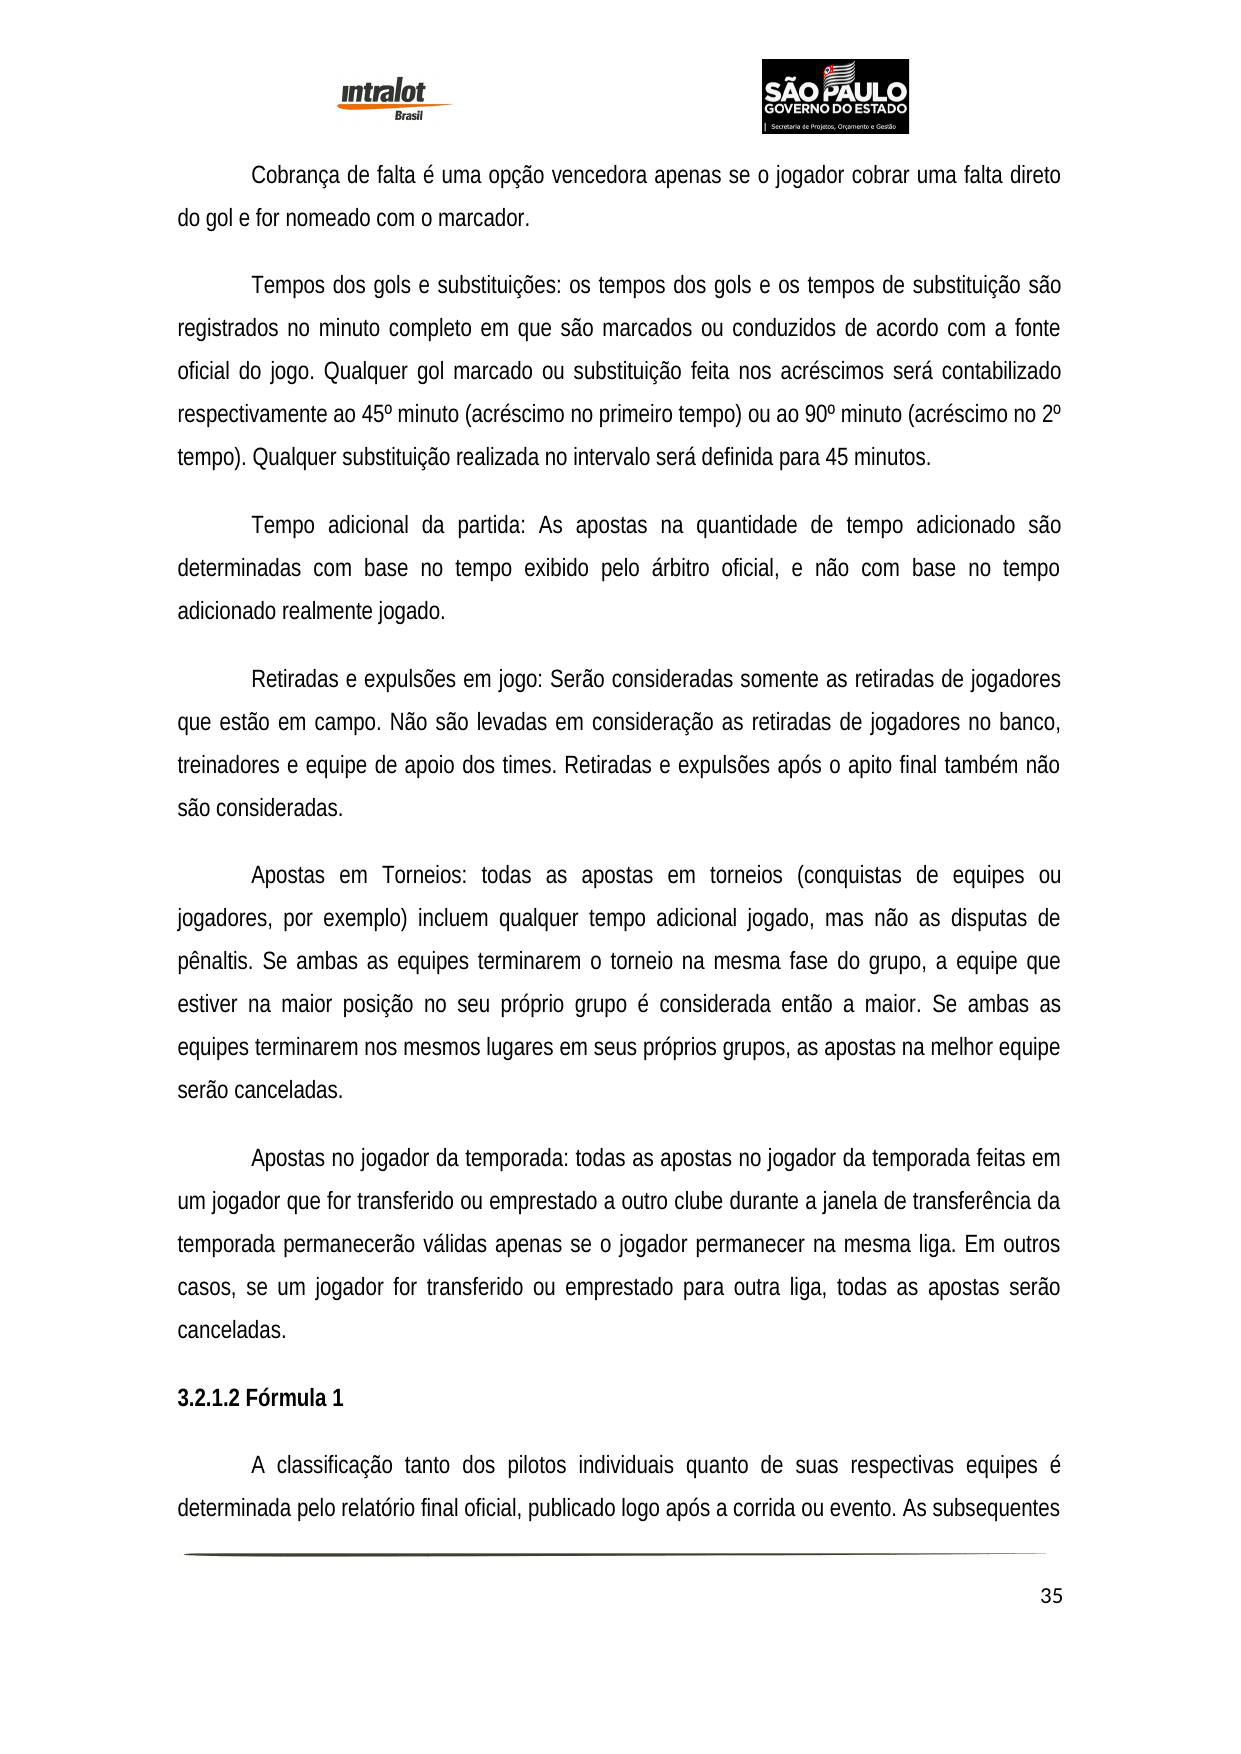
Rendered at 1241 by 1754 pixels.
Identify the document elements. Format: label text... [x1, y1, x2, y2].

picture [177, 1551, 1046, 1558]
text Cobrança de falta é uma opção vencedora apenas se o jogador cobrar uma falta direto do gol e for nomeado com o marcador. [177, 159, 1063, 231]
picture [762, 59, 910, 134]
text Apostas no jogador da temporada: todas as apostas no jogador da temporada feitas em um jogador que for transferido ou emprestado a outro clube durante a janela de transferência da temporada permanecerão válidas apenas se o jogador permanecer na mesma liga. Em outros casos, se um jogador for transferido ou emprestado para outra liga, todas as apostas serão canceladas. [177, 1143, 1063, 1343]
text Retiradas e expulsões em jogo: Serão consideradas somente as retiradas de jogadores que estão em campo. Não são levadas em consideração as retiradas de jogadores no banco, treinadores e equipe de apoio dos times. Retiradas e expulsões após o apito final também não são consideradas. [177, 664, 1063, 821]
text Tempo adicional da partida: As apostas na quantidade de tempo adicionado são determinadas com base no tempo exibido pelo árbitro oficial, e não com base no tempo adicionado realmente jogado. [177, 510, 1063, 624]
text Tempos dos gols e substituições: os tempos dos gols e os tempos de substituição são registrados no minuto completo em que são marcados ou conduzidos de acordo com a fonte oficial do jogo. Qualquer gol marcado ou substituição feita nos acréscimos será contabilizado respectivamente ao 45º minuto (acréscimo no primeiro tempo) ou ao 90º minuto (acréscimo no 2º tempo). Qualquer substituição realizada no intervalo será definida para 45 minutos. [177, 270, 1063, 471]
picture [331, 66, 457, 134]
text Apostas em Torneios: todas as apostas em torneios (conquistas de equipes ou jogadores, por exemplo) incluem qualquer tempo adicional jogado, mas não as disputas de pênaltis. Se ambas as equipes terminarem o torneio na mesma fase do grupo, a equipe que estiver na maior posição no seu próprio grupo é considerada então a maior. Se ambas as equipes terminarem nos mesmos lugares em seus próprios grupos, as apostas na melhor equipe serão canceladas. [177, 860, 1063, 1104]
subtitle 3.2.1.2 Fórmula 1 [177, 1382, 1063, 1411]
